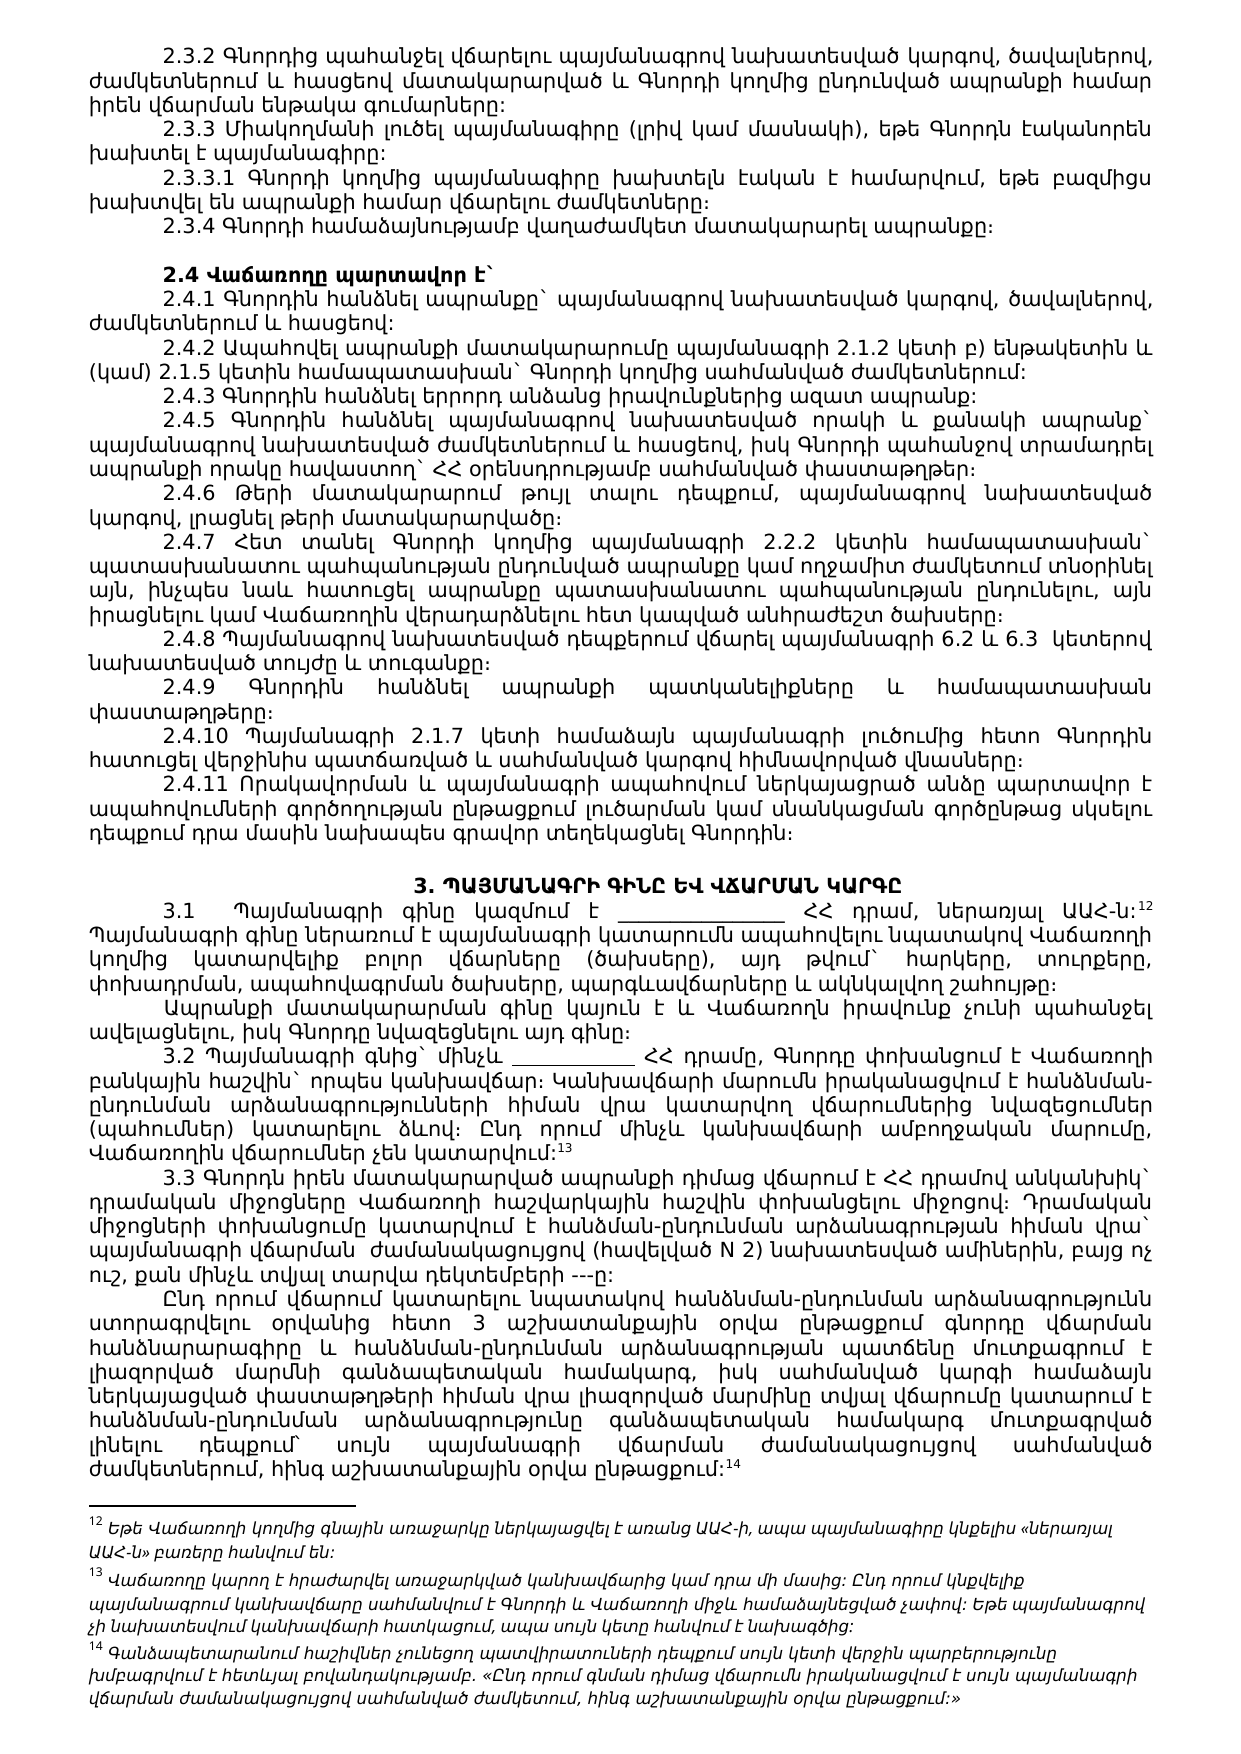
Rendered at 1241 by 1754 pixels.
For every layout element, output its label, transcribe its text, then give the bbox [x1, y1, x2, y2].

text 2.4.3 Գնորդին հանձնել երրորդ անձանց իրավունքներից ազատ ապրանք: [89, 384, 1153, 408]
text 2.3.4 Գնորդի համաձայնությամբ վաղաժամկետ մատակարարել ապրանքը։ [89, 214, 1153, 238]
text 2.4.1 Գնորդին հանձնել ապրանքը` պայմանագրով նախատեսված կարգով, ծավալներով, ժամկետներում և հասցեով: [89, 287, 1153, 336]
text 2.4.7 Հետ տանել Գնորդի կողմից պայմանագրի 2.2.2 կետին համապատասխան` պատասխանատու պահպանության ընդունված ապրանքը կամ ողջամիտ ժամկետում տնօրինել այն, ինչպես նաև հատուցել ապրանքը պատասխանատու պահպանության ընդունելու, այն իրացնելու կամ Վաճառողին վերադարձնելու հետ կապված անհրաժեշտ ծախսերը։ [89, 530, 1153, 627]
text 3.1 Պայմանագրի գինը կազմում է ________________ ՀՀ դրամ, ներառյալ ԱԱՀ-ն: Պայմանագրի գինը ներառում է պայմանագրի կատարումն ապահովելու նպատակով Վաճառողի կողմից կատարվելիք բոլոր վճարները (ծախսերը), այդ թվում` հարկերը, տուրքերը, փոխադրման, ապահովագրման ծախսերը, պարգևավճարները և ակնկալվող շահույթը։ [89, 899, 1153, 996]
text 2.4.2 Ապահովել ապրանքի մատակարարումը պայմանագրի 2.1.2 կետի բ) ենթակետին և (կամ) 2.1.5 կետին համապատասխան` Գնորդի կողմից սահմանված ժամկետներում: [89, 336, 1153, 384]
text 3. ՊԱՅՄԱՆԱԳՐԻ ԳԻՆԸ ԵՎ ՎՃԱՐՄԱՆ ԿԱՐԳԸ [89, 874, 1153, 899]
text 2.3.2 Գնորդից պահանջել վճարելու պայմանագրով նախատեսված կարգով, ծավալներով, ժամկետներում և հասցեով մատակարարված և Գնորդի կողմից ընդունված ապրանքի համար իրեն վճարման ենթակա գումարները: [89, 44, 1153, 117]
text 2.4.10 Պայմանագրի 2.1.7 կետի համաձայն պայմանագրի լուծումից հետո Գնորդին հատուցել վերջինիս պատճառված և սահմանված կարգով հիմնավորված վնասները։ [89, 724, 1153, 772]
text 2.3.3 Միակողմանի լուծել պայմանագիրը (լրիվ կամ մասնակի), եթե Գնորդն էականորեն խախտել է պայմանագիրը: [89, 117, 1153, 166]
text 2.4.8 Պայմանագրով նախատեսված դեպքերում վճարել պայմանագրի 6.2 և 6.3 կետերով նախատեսված տույժը և տուգանքը։ [89, 627, 1153, 675]
text 3.3 Գնորդն իրեն մատակարարված ապրանքի դիմաց վճարում է ՀՀ դրամով անկանխիկ` դրամական միջոցները Վաճառողի հաշվարկային հաշվին փոխանցելու միջոցով։ Դրամական միջոցների փոխանցումը կատարվում է հանձման-ընդունման արձանագրության հիման վրա` պայմանագրի վճարման ժամանակացույցով (հավելված N 2) նախատեսված ամիներին, բայց ոչ ուշ, քան մինչև տվյալ տարվա դեկտեմբերի ---ը: [89, 1166, 1153, 1287]
text 2.4.9 Գնորդին հանձնել ապրանքի պատկանելիքները և համապատասխան փաստաթղթերը։ [89, 675, 1153, 724]
text 2.3.3.1 Գնորդի կողմից պայմանագիրը խախտելն էական է համարվում, եթե բազմիցս խախտվել են ապրանքի համար վճարելու ժամկետները։ [89, 166, 1153, 214]
text 2.4 Վաճառողը պարտավոր է` [89, 263, 1153, 287]
text Ընդ որում վճարում կատարելու նպատակով հանձնման-ընդունման արձանագրությունն ստորագրվելու օրվանից հետո 3 աշխատանքային օրվա ընթացքում գնորդը վճարման հանձնարարագիրը և հանձնման-ընդունման արձանագրության պատճենը մուտքագրում է լիազորված մարմնի գանձապետական համակարգ, իսկ սահմանված կարգի համաձայն ներկայացված փաստաթղթերի հիման վրա լիազորված մարմինը տվյալ վճարումը կատարում է հանձնման-ընդունման արձանագրությունը գանձապետական համակարգ մուտքագրված լինելու դեպքում՝ սույն պայմանագրի վճարման ժամանակացույցով սահմանված ժամկետներում, հինգ աշխատանքային օրվա ընթացքում: [89, 1287, 1153, 1481]
text 2.4.11 Որակավորման և պայմանագրի ապահովում ներկայացրած անձը պարտավոր է ապահովումների գործողության ընթացքում լուծարման կամ սնանկացման գործընթաց սկսելու դեպքում դրա մասին նախապես գրավոր տեղեկացնել Գնորդին։ [89, 772, 1153, 845]
text Ապրանքի մատակարարման գինը կայուն է և Վաճառողն իրավունք չունի պահանջել ավելացնելու, իսկ Գնորդը նվազեցնելու այդ գինը։ [89, 996, 1153, 1044]
text 2.4.5 Գնորդին հանձնել պայմանագրով նախատեսված որակի և քանակի ապրանք` պայմանագրով նախատեսված ժամկետներում և հասցեով, իսկ Գնորդի պահանջով տրամադրել ապրանքի որակը հավաստող` ՀՀ օրենսդրությամբ սահմանված փաստաթղթեր։ [89, 408, 1153, 481]
text 2.4.6 Թերի մատակարարում թույլ տալու դեպքում, պայմանագրով նախատեսված կարգով, լրացնել թերի մատակարարվածը։ [89, 481, 1153, 530]
text 3.2 Պայմանագրի գնից` մինչև ՀՀ դրամը, Գնորդը փոխանցում է Վաճառողի բանկային հաշվին` որպես կանխավճար։ Կանխավճարի մարումն իրականացվում է հանձնման-ընդունման արձանագրությունների հիման վրա կատարվող վճարումներից նվազեցումներ (պահումներ) կատարելու ձևով։ Ընդ որում մինչև կանխավճարի ամբողջական մարումը, Վաճառողին վճարումներ չեն կատարվում: [89, 1044, 1153, 1166]
